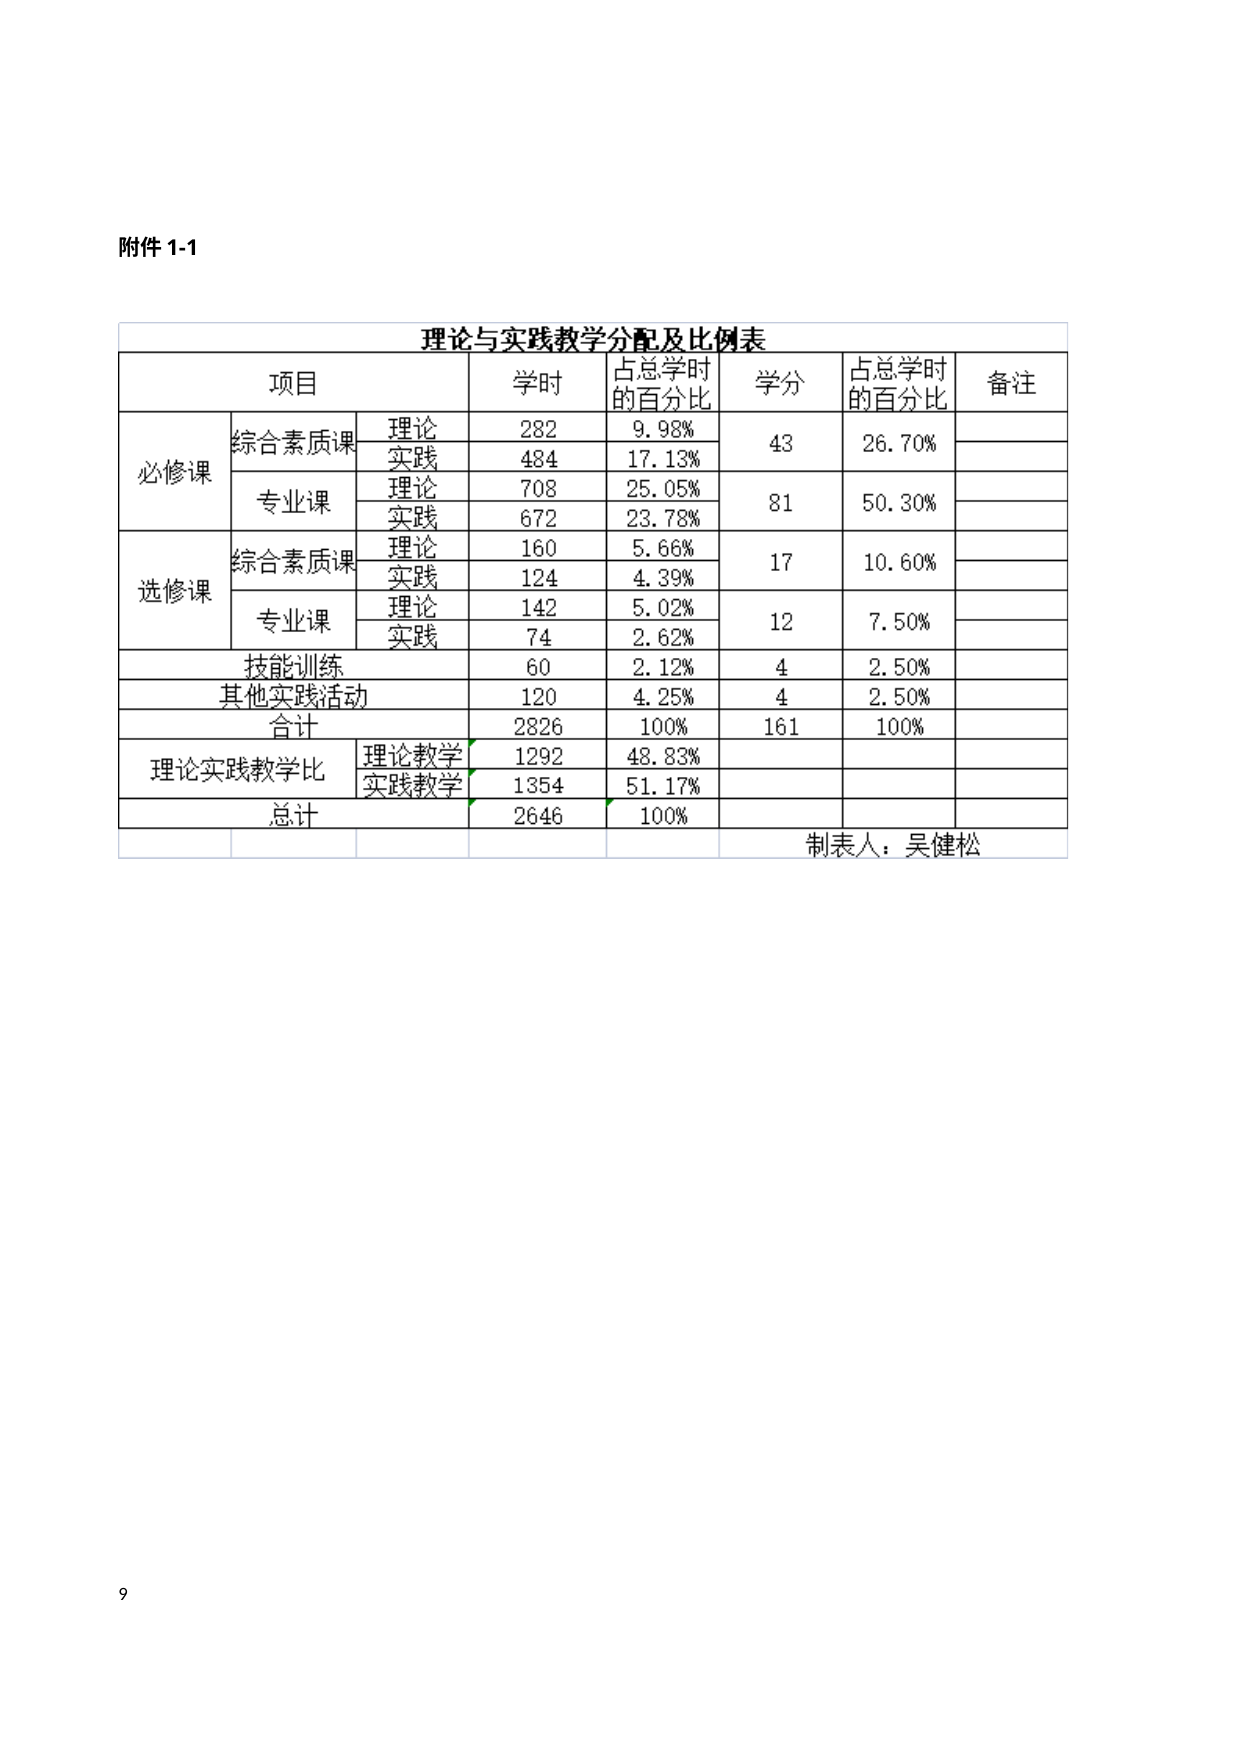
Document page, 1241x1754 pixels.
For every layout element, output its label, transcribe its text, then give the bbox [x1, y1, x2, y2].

text 附件1-1 [118, 230, 1104, 262]
picture [118, 322, 1069, 859]
